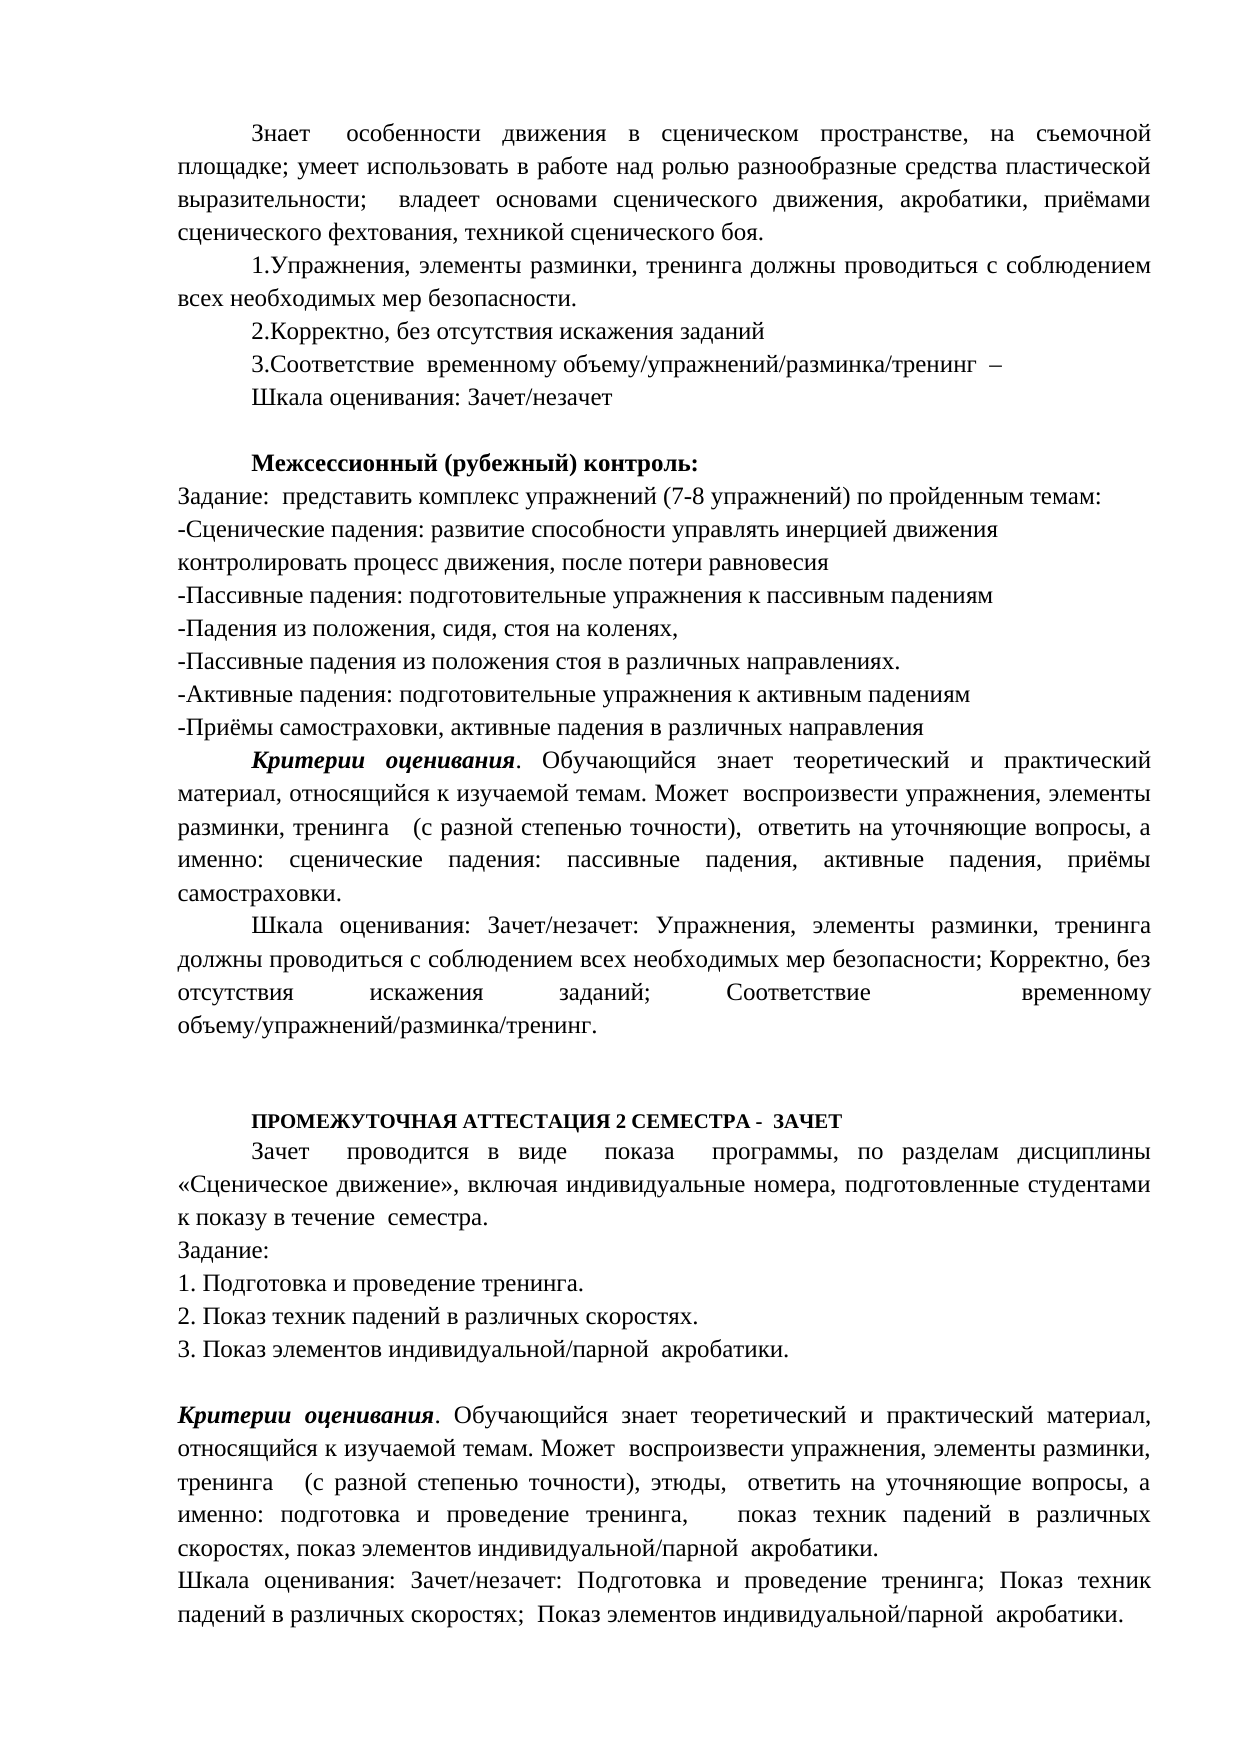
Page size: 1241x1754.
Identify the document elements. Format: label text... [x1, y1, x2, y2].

text Задание: [177, 1235, 1152, 1264]
text -Активные падения: подготовительные упражнения к активным падениям [177, 679, 1152, 708]
text ПРОМЕЖУТОЧНАЯ АТТЕСТАЦИЯ 2 СЕМЕСТРА - ЗАЧЕТ [177, 1109, 1152, 1133]
text -Приёмы самостраховки, активные падения в различных направления [177, 712, 1152, 741]
text Зачет проводится в виде показа программы, по разделам дисциплины «Сценическое движение», включая индивидуальные номера, подготовленные студентами к показу в течение семестра. [177, 1136, 1152, 1231]
text Межсессионный (рубежный) контроль: [177, 448, 1152, 477]
text -Сценические падения: развитие способности управлять инерцией движения контролировать процесс движения, после потери равновесия [177, 514, 1152, 576]
text Критерии оценивания. Обучающийся знает теоретический и практический материал, относящийся к изучаемой темам. Может воспроизвести упражнения, элементы разминки, тренинга (с разной степенью точности), ответить на уточняющие вопросы, а именно: сценические падения: пассивные падения, активные падения, приёмы самостраховки. [177, 746, 1152, 906]
text -Пассивные падения: подготовительные упражнения к пассивным падениям [177, 580, 1152, 609]
text 3. Показ элементов индивидуальной/парной акробатики. [177, 1334, 1152, 1363]
text Шкала оценивания: Зачет/незачет: Подготовка и проведение тренинга; Показ техник падений в различных скоростях; Показ элементов индивидуальной/парной акробатики. [177, 1566, 1152, 1627]
text 3.Соответствие временному объему/упражнений/разминка/тренинг – [177, 349, 1152, 378]
text -Падения из положения, сидя, стоя на коленях, [177, 613, 1152, 642]
text Знает особенности движения в сценическом пространстве, на съемочной площадке; умеет использовать в работе над ролью разнообразные средства пластической выразительности; владеет основами сценического движения, акробатики, приёмами сценического фехтования, техникой сценического боя. [177, 118, 1152, 246]
text Задание: представить комплекс упражнений (7-8 упражнений) по пройденным темам: [177, 481, 1152, 510]
text 1.Упражнения, элементы разминки, тренинга должны проводиться с соблюдением всех необходимых мер безопасности. [177, 250, 1152, 312]
text 2. Показ техник падений в различных скоростях. [177, 1301, 1152, 1330]
text 2.Корректно, без отсутствия искажения заданий [177, 316, 1152, 345]
text Шкала оценивания: Зачет/незачет [177, 382, 1152, 411]
text Критерии оценивания. Обучающийся знает теоретический и практический материал, относящийся к изучаемой темам. Может воспроизвести упражнения, элементы разминки, тренинга (с разной степенью точности), этюды, ответить на уточняющие вопросы, а именно: подготовка и проведение тренинга, показ техник падений в различных скоростях, показ элементов индивидуальной/парной акробатики. [177, 1401, 1152, 1561]
text 1. Подготовка и проведение тренинга. [177, 1268, 1152, 1297]
text Шкала оценивания: Зачет/незачет: Упражнения, элементы разминки, тренинга должны проводиться с соблюдением всех необходимых мер безопасности; Корректно, без отсутствия искажения заданий; Соответствие временному объему/упражнений/разминка/тренинг. [177, 911, 1152, 1038]
text -Пассивные падения из положения стоя в различных направлениях. [177, 646, 1152, 675]
